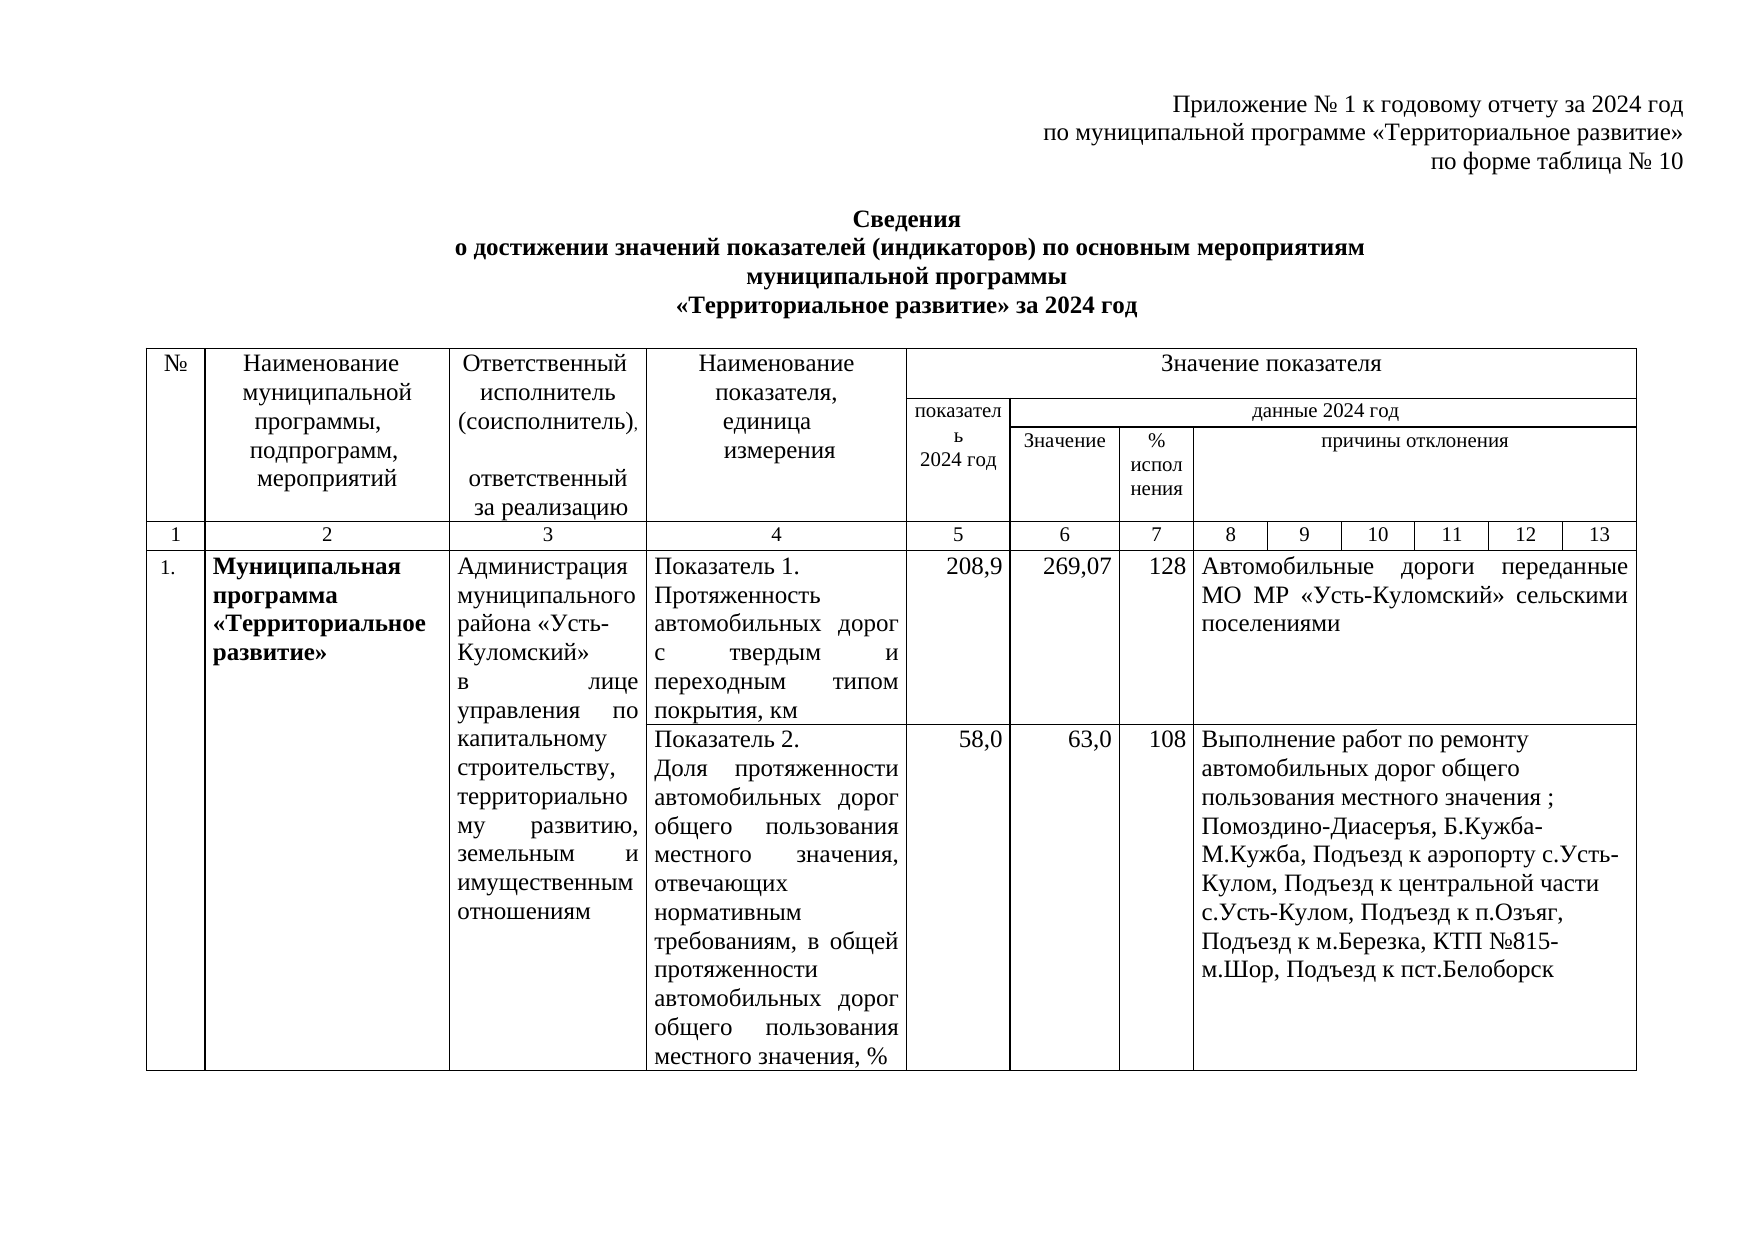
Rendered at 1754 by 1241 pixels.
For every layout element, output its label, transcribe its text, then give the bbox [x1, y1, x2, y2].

table_cell 12 [1489, 522, 1562, 550]
table_cell 6 [1011, 522, 1119, 550]
table_cell 269,07 [1011, 551, 1119, 723]
table_cell Показатель 2. Доля протяженности автомобильных дорог общего пользования местного значения, отвечающих нормативным требованиям, в общей протяженности автомобильных дорог общего пользования местного значения, % [647, 725, 906, 1069]
table_cell 1 [147, 522, 204, 550]
text муниципальной программы [130, 261, 1683, 290]
table_cell Автомобильные дороги переданные МО МР «Усть-Куломский» сельскими поселениями [1194, 551, 1636, 723]
table_cell Показатель 1. Протяженность автомобильных дорог с твердым и переходным типом покрытия, км [647, 551, 906, 723]
table_header № [147, 349, 204, 521]
table_header Значение показателя [907, 349, 1636, 397]
table_cell 9 [1268, 522, 1341, 550]
table_cell 63,0 [1011, 725, 1119, 1069]
table_cell показатель 2024 год [907, 399, 1009, 521]
table_cell 13 [1563, 522, 1636, 550]
table_cell Значение [1011, 428, 1119, 521]
table_cell 58,0 [907, 725, 1009, 1069]
text о достижении значений показателей (индикаторов) по основным мероприятиям [130, 232, 1683, 261]
table_cell 5 [907, 522, 1009, 550]
table_cell Администрация муниципального района «Усть- Куломский» в лице управления по капитальному строительству, территориальному развитию, земельным и имущественным отношениям [450, 551, 646, 1069]
table_cell 8 [1194, 522, 1267, 550]
table_cell % исполнения [1120, 428, 1193, 521]
table_cell 10 [1342, 522, 1414, 550]
table_cell 3 [450, 522, 646, 550]
table_cell 128 [1120, 551, 1193, 723]
text «Территориальное развитие» за 2024 год [130, 290, 1683, 319]
text Приложение № 1 к годовому отчету за 2024 год [130, 89, 1683, 117]
table_cell причины отклонения [1194, 428, 1636, 521]
text по муниципальной программе «Территориальное развитие» [130, 117, 1683, 146]
table_cell [147, 551, 204, 1069]
table_header Наименование муниципальной программы, подпрограмм, мероприятий [206, 349, 449, 521]
text Сведения [130, 204, 1683, 232]
table_cell Муниципальная программа «Территориальное развитие» [206, 551, 449, 1069]
table_cell 208,9 [907, 551, 1009, 723]
table_cell Выполнение работ по ремонту автомобильных дорог общего пользования местного значения ; Помоздино-Диасеръя, Б.Кужба-М.Кужба, Подъезд к аэропорту с.Усть-Кулом, Подъезд к центральной части с.Усть-Кулом, Подъезд к п.Озъяг, Подъезд к м.Березка, КТП №815-м.Шор, Подъезд к пст.Белоборск [1194, 725, 1636, 1069]
table_cell 11 [1415, 522, 1488, 550]
table_cell данные 2024 год [1011, 399, 1636, 426]
table_cell 2 [206, 522, 449, 550]
table_cell 7 [1120, 522, 1193, 550]
text по форме таблица № 10 [130, 146, 1683, 175]
table_cell 108 [1120, 725, 1193, 1069]
table_cell 4 [647, 522, 906, 550]
table_header Наименование показателя, единица измерения [647, 349, 906, 521]
table_header Ответственный исполнитель (соисполнитель), ответственный за реализацию [450, 349, 646, 521]
